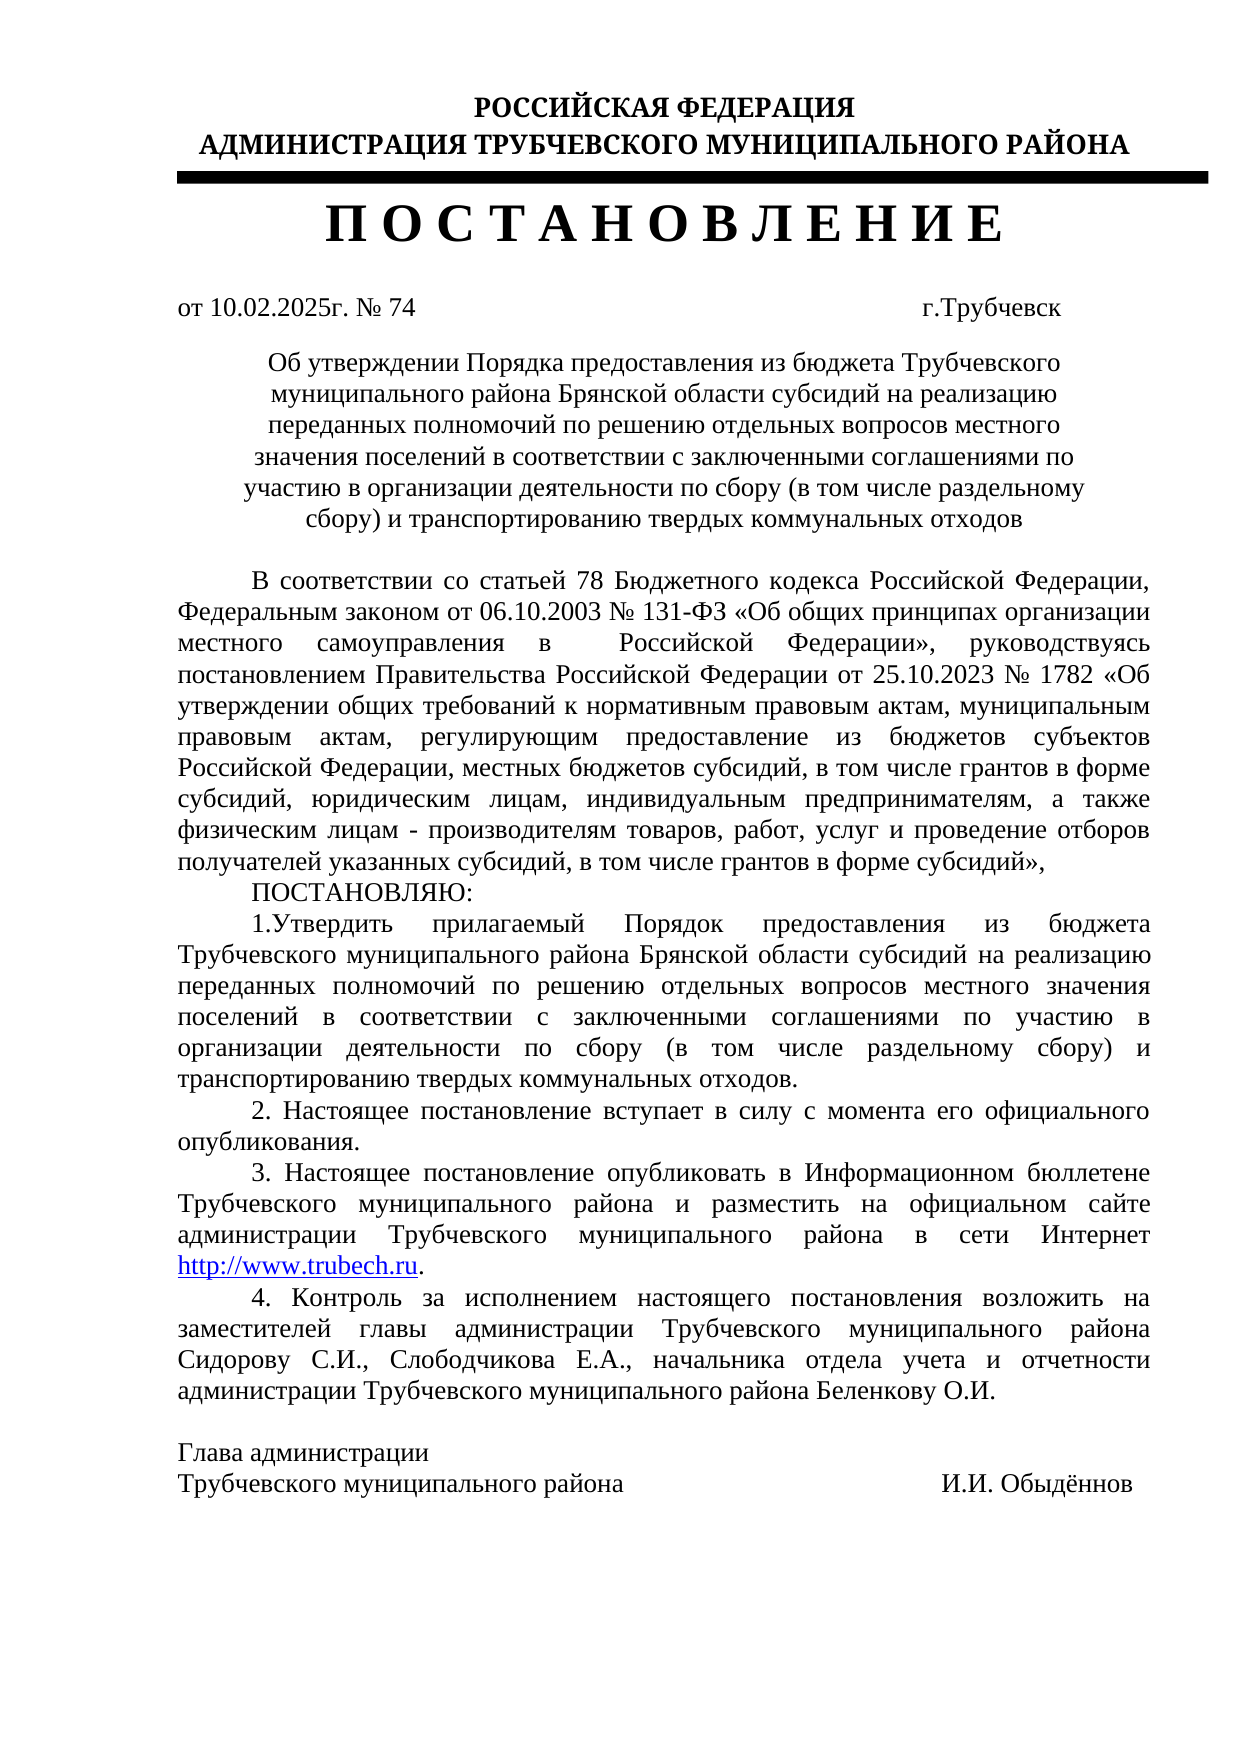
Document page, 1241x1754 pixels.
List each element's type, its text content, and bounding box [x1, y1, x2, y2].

text 2. Настоящее постановление вступает в силу с момента его официального опубликования. [177, 1094, 1152, 1156]
text РОССИЙСКАЯ ФЕДЕРАЦИЯ [177, 89, 1152, 126]
text переданных полномочий по решению отдельных вопросов местного [177, 408, 1152, 440]
text сбору) и транспортированию твердых коммунальных отходов [177, 502, 1152, 533]
text В соответствии со статьей 78 Бюджетного кодекса Российской Федерации, Федеральным законом от 06.10.2003 № 131-ФЗ «Об общих принципах организации местного самоуправления в Российской Федерации», руководствуясь постановлением Правительства Российской Федерации от 25.10.2023 № 1782 «Об утверждении общих требований к нормативным правовым актам, муниципальным правовым актам, регулирующим предоставление из бюджетов субъектов Российской Федерации, местных бюджетов субсидий, в том числе грантов в форме субсидий, юридическим лицам, индивидуальным предпринимателям, а также физическим лицам - производителям товаров, работ, услуг и проведение отборов получателей указанных субсидий, в том числе грантов в форме субсидий», [177, 564, 1152, 876]
text Об утверждении Порядка предоставления из бюджета Трубчевского муниципального района Брянской области субсидий на реализацию [177, 346, 1152, 408]
text ПОСТАНОВЛЯЮ: [177, 876, 1152, 907]
text 4. Контроль за исполнением настоящего постановления возложить на заместителей главы администрации Трубчевского муниципального района Сидорову С.И., Слободчикова Е.А., начальника отдела учета и отчетности администрации Трубчевского муниципального района Беленкову О.И. [177, 1281, 1152, 1405]
text Трубчевского муниципального района И.И. Обыдённов [177, 1467, 1152, 1499]
text значения поселений в соответствии с заключенными соглашениями по [177, 440, 1152, 471]
text 1.Утвердить прилагаемый Порядок предоставления из бюджета Трубчевского муниципального района Брянской области субсидий на реализацию переданных полномочий по решению отдельных вопросов местного значения поселений в соответствии с заключенными соглашениями по участию в организации деятельности по сбору (в том числе раздельному сбору) и транспортированию твердых коммунальных отходов. [177, 907, 1152, 1094]
text П О С Т А Н О В Л Е Н И Е [177, 190, 1152, 253]
text 3. Настоящее постановление опубликовать в Информационном бюллетене Трубчевского муниципального района и разместить на официальном сайте администрации Трубчевского муниципального района в сети Интернет http://www.trubech.ru. [177, 1156, 1152, 1281]
text АДМИНИСТРАЦИЯ ТРУБЧЕВСКОГО МУНИЦИПАЛЬНОГО РАЙОНА [177, 126, 1152, 162]
text участию в организации деятельности по сбору (в том числе раздельному [177, 471, 1152, 502]
text Глава администрации [177, 1436, 1152, 1467]
text от 10.02.2025г. № 74 г.Трубчевск [177, 291, 1152, 322]
